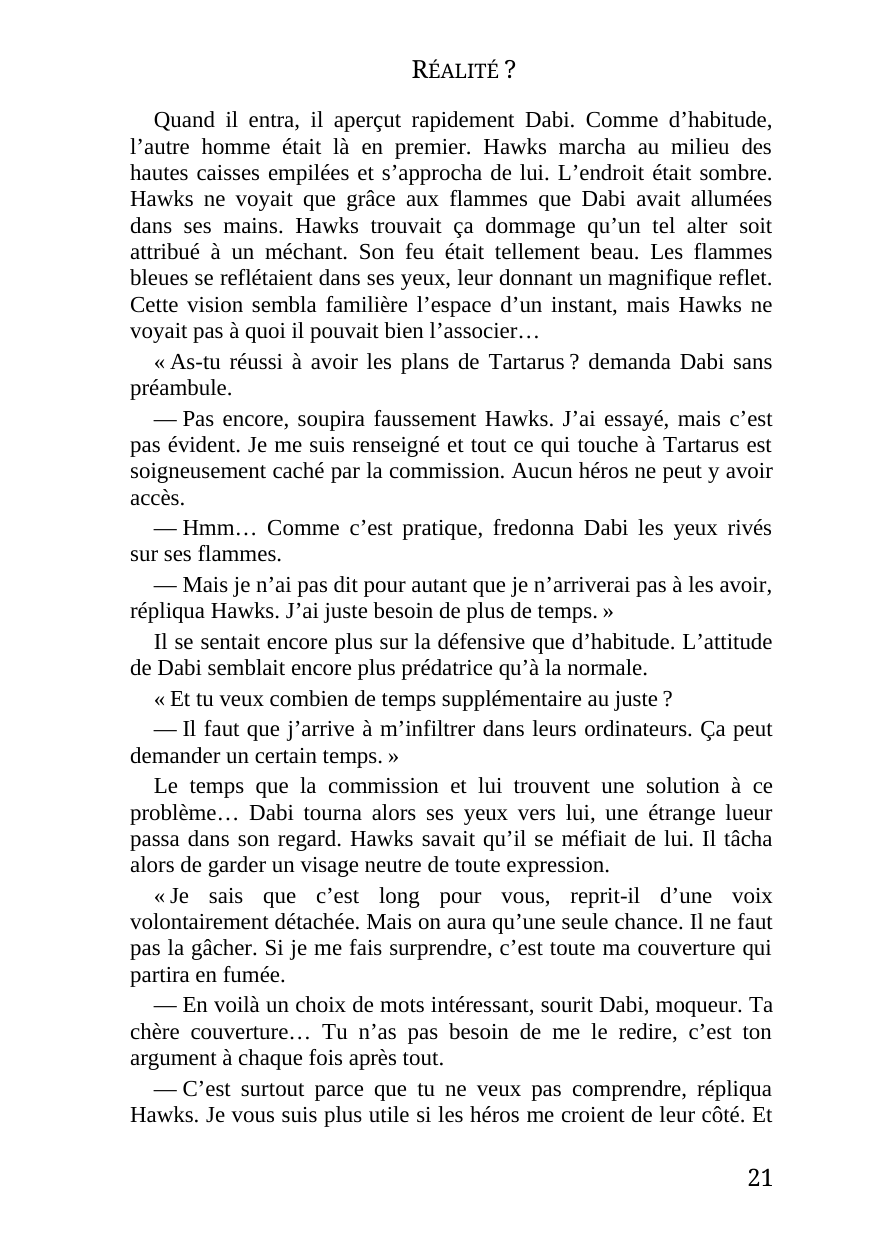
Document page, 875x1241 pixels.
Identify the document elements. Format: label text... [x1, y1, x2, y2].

text « Et tu veux combien de temps supplémentaire au juste ? [130, 685, 774, 711]
text — Mais je n’ai pas dit pour autant que je n’arriverai pas à les avoir, répliqua Hawks. J’ai juste besoin de plus de temps. » [130, 571, 774, 624]
text « As-tu réussi à avoir les plans de Tartarus ? demanda Dabi sans préambule. [130, 348, 774, 400]
text Quand il entra, il aperçut rapidement Dabi. Comme d’habitude, l’autre homme était là en premier. Hawks marcha au milieu des hautes caisses empilées et s’approcha de lui. L’endroit était sombre. Hawks ne voyait que grâce aux flammes que Dabi avait allumées dans ses mains. Hawks trouvait ça dommage qu’un tel alter soit attribué à un méchant. Son feu était tellement beau. Les flammes bleues se reflétaient dans ses yeux, leur donnant un magnifique reflet. Cette vision sembla familière l’espace d’un instant, mais Hawks ne voyait pas à quoi il pouvait bien l’associer… [130, 106, 774, 343]
text Le temps que la commission et lui trouvent une solution à ce problème… Dabi tourna alors ses yeux vers lui, une étrange lueur passa dans son regard. Hawks savait qu’il se méfiait de lui. Il tâcha alors de garder un visage neutre de toute expression. [130, 772, 774, 878]
text « Je sais que c’est long pour vous, reprit-il d’une voix volontairement détachée. Mais on aura qu’une seule chance. Il ne faut pas la gâcher. Si je me fais surprendre, c’est toute ma couverture qui partira en fumée. [130, 882, 774, 987]
text Il se sentait encore plus sur la défensive que d’habitude. L’attitude de Dabi semblait encore plus prédatrice qu’à la normale. [130, 628, 774, 681]
text — Il faut que j’arrive à m’infiltrer dans leurs ordinateurs. Ça peut demander un certain temps. » [130, 715, 774, 768]
text — Hmm… Comme c’est pratique, fredonna Dabi les yeux rivés sur ses flammes. [130, 514, 774, 567]
text — Pas encore, soupira faussement Hawks. J’ai essayé, mais c’est pas évident. Je me suis renseigné et tout ce qui touche à Tartarus est soigneusement caché par la commission. Aucun héros ne peut y avoir accès. [130, 404, 774, 510]
text — En voilà un choix de mots intéressant, sourit Dabi, moqueur. Ta chère couverture… Tu n’as pas besoin de me le redire, c’est ton argument à chaque fois après tout. [130, 991, 774, 1070]
